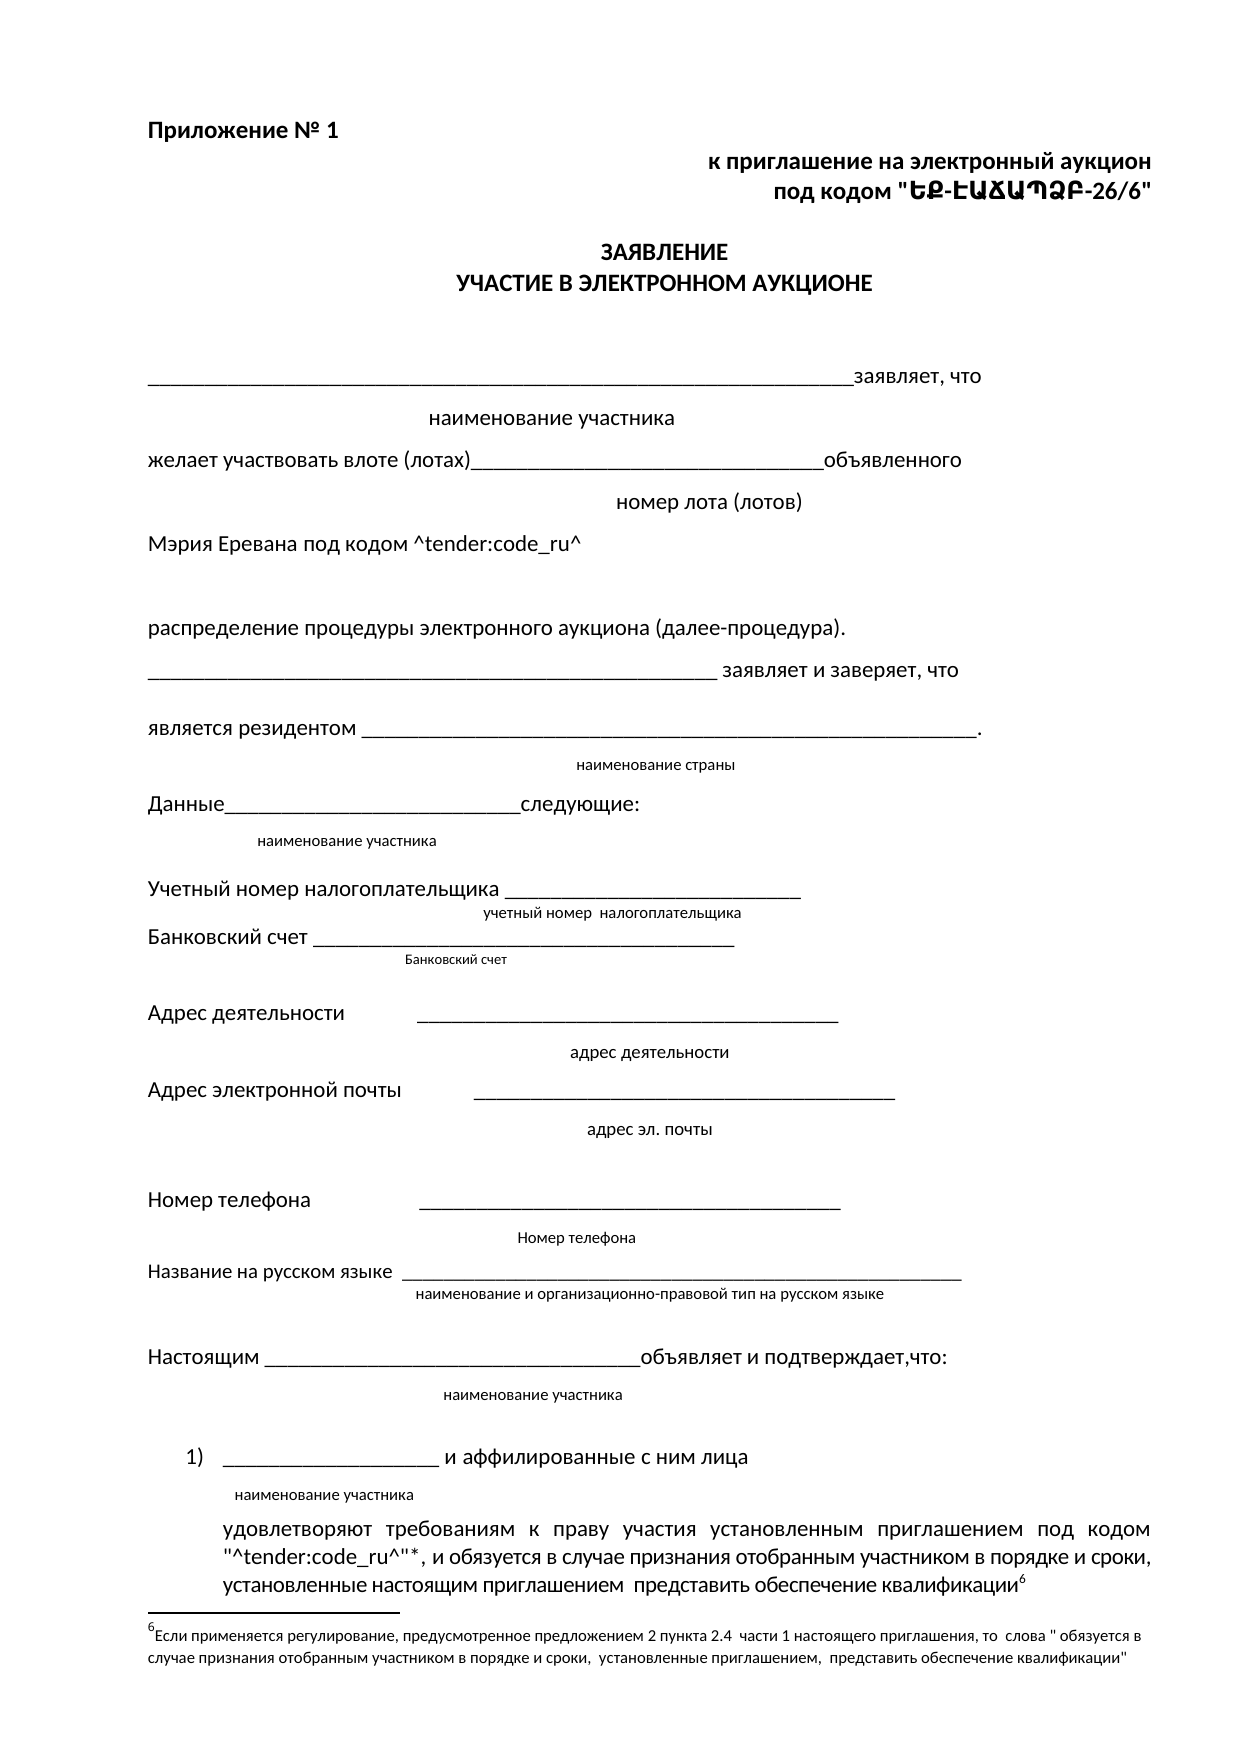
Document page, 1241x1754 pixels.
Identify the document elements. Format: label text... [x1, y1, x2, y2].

text учетный номер налогоплательщика [148, 902, 1152, 922]
text наименование участника [148, 1484, 1152, 1504]
text желает участвовать влоте (лотах)_______________________________объявленного [148, 445, 1152, 473]
text Данные__________________________следующие: [148, 789, 1152, 817]
text Учетный номер налогоплательщика __________________________ [148, 874, 1152, 902]
text наименование участника [428, 403, 1152, 431]
text адрес деятельности [148, 1040, 1152, 1063]
text Мэрия Еревана под кодом ^tender:code_ru^ [148, 529, 1152, 557]
text наименование участника [148, 831, 1152, 851]
text наименование и организационно-правовой тип на русском языке [148, 1283, 1152, 1304]
text распределение процедуры электронного аукциона (далее-процедура). [148, 613, 1152, 641]
text 2.4 На этапе аукциона участник представляет сниженные ценовые предложения в порядке, установленном пунктом 2.2 части 2 настоящего приглашения, без необходимости загрузки новых документов в систему. Приложение № 1 [148, 86, 1152, 145]
text наименование страны [576, 754, 1152, 775]
list ___________________ и аффилированные с ним лица [185, 1442, 1152, 1470]
text адрес эл. почты [148, 1117, 1152, 1140]
text Адрес электронной почты _____________________________________ [148, 1075, 1152, 1103]
text является резидентом ______________________________________________________. [148, 713, 1152, 741]
text к приглашение на электронный аукцион [177, 145, 1152, 176]
text номер лота (лотов) [606, 487, 1152, 515]
text Номер телефона _____________________________________ [148, 1186, 1152, 1213]
text __________________________________________________ заявляет и заверяет, что [148, 655, 1152, 683]
list удовлетворяют требованиям к праву участия установленным приглашением под кодом "^tender:code_ru^"*, и обязуется в случае признания отобранным участником в порядке и сроки, установленные настоящим приглашением представить обеспечение квалификации [223, 1514, 1152, 1598]
text Адрес деятельности _____________________________________ [148, 998, 1152, 1026]
text Название на русском языке ______________________________________________________ [148, 1258, 1152, 1283]
text ______________________________________________________________заявляет, что [148, 361, 1152, 389]
text Банковский счет _____________________________________ [148, 922, 1152, 950]
text под кодом "ԵՔ-ԷԱՃԱՊՁԲ-26/6" [177, 176, 1152, 206]
text Настоящим _________________________________объявляет и подтверждает,что: [148, 1342, 1152, 1370]
text УЧАСТИЕ В ЭЛЕКТРОННОМ АУКЦИОНЕ [177, 267, 1152, 298]
text ЗАЯВЛЕНИЕ [177, 237, 1152, 267]
text Номер телефона [517, 1227, 1152, 1248]
text наименование участника [443, 1384, 1152, 1404]
text Банковский счет [148, 950, 1152, 968]
